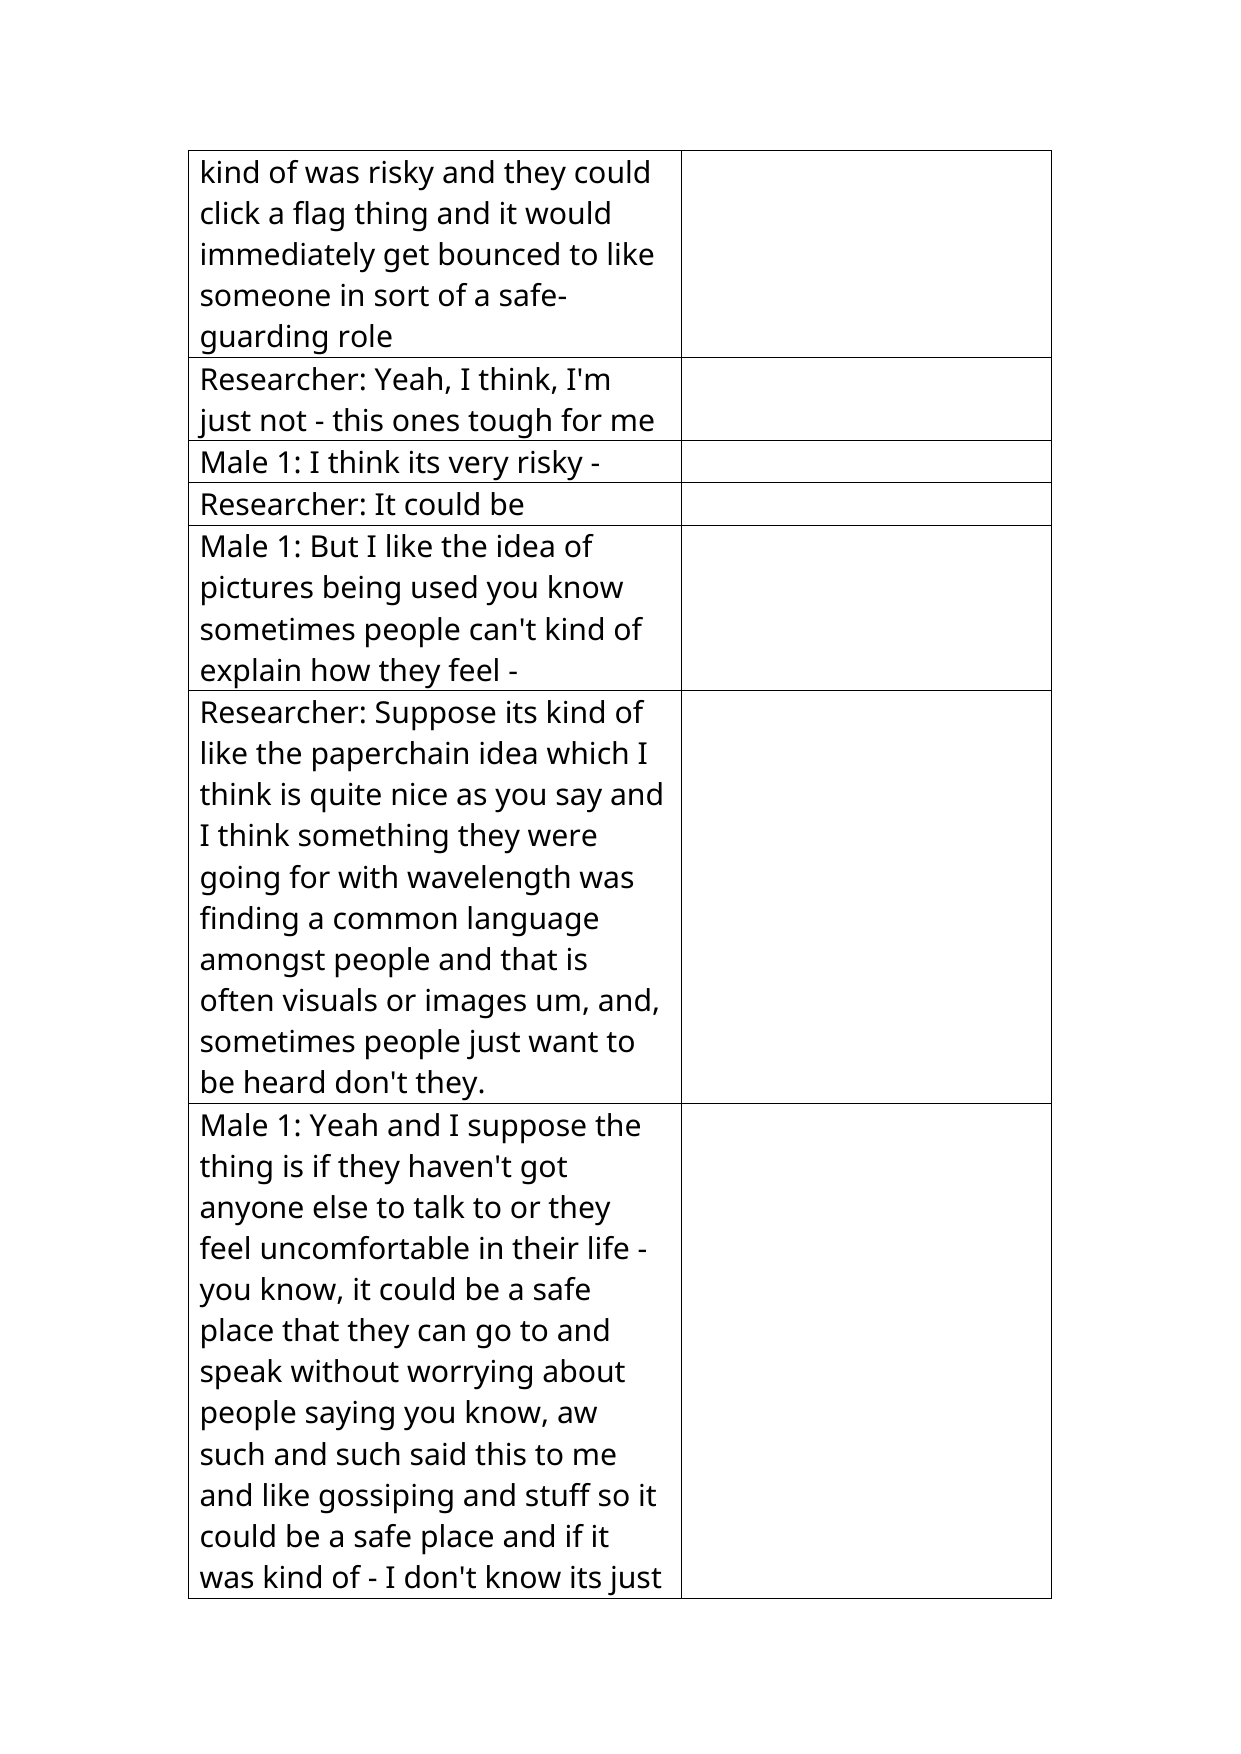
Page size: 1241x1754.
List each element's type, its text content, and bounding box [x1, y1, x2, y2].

table_cell [682, 151, 1051, 357]
table_cell [682, 691, 1051, 1103]
table_cell Researcher: Yeah, I think, I'm just not - this ones tough for me [189, 358, 681, 440]
table_cell Researcher: It could be [189, 483, 681, 524]
table_cell [682, 526, 1051, 690]
table_cell Male 1: I think its very risky - [189, 441, 681, 482]
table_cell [189, 1104, 681, 1597]
table_cell Male 1: But I like the idea of pictures being used you know sometimes people can't kind of explain how they feel - [189, 526, 681, 690]
table_cell [682, 441, 1051, 482]
table_cell [682, 483, 1051, 524]
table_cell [189, 151, 681, 357]
table_cell [682, 1104, 1051, 1597]
table_cell Researcher: Suppose its kind of like the paperchain idea which I think is quite nice as you say and I think something they were going for with wavelength was finding a common language amongst people and that is often visuals or images um, and, sometimes people just want to be heard don't they. [189, 691, 681, 1103]
table_cell [682, 358, 1051, 440]
